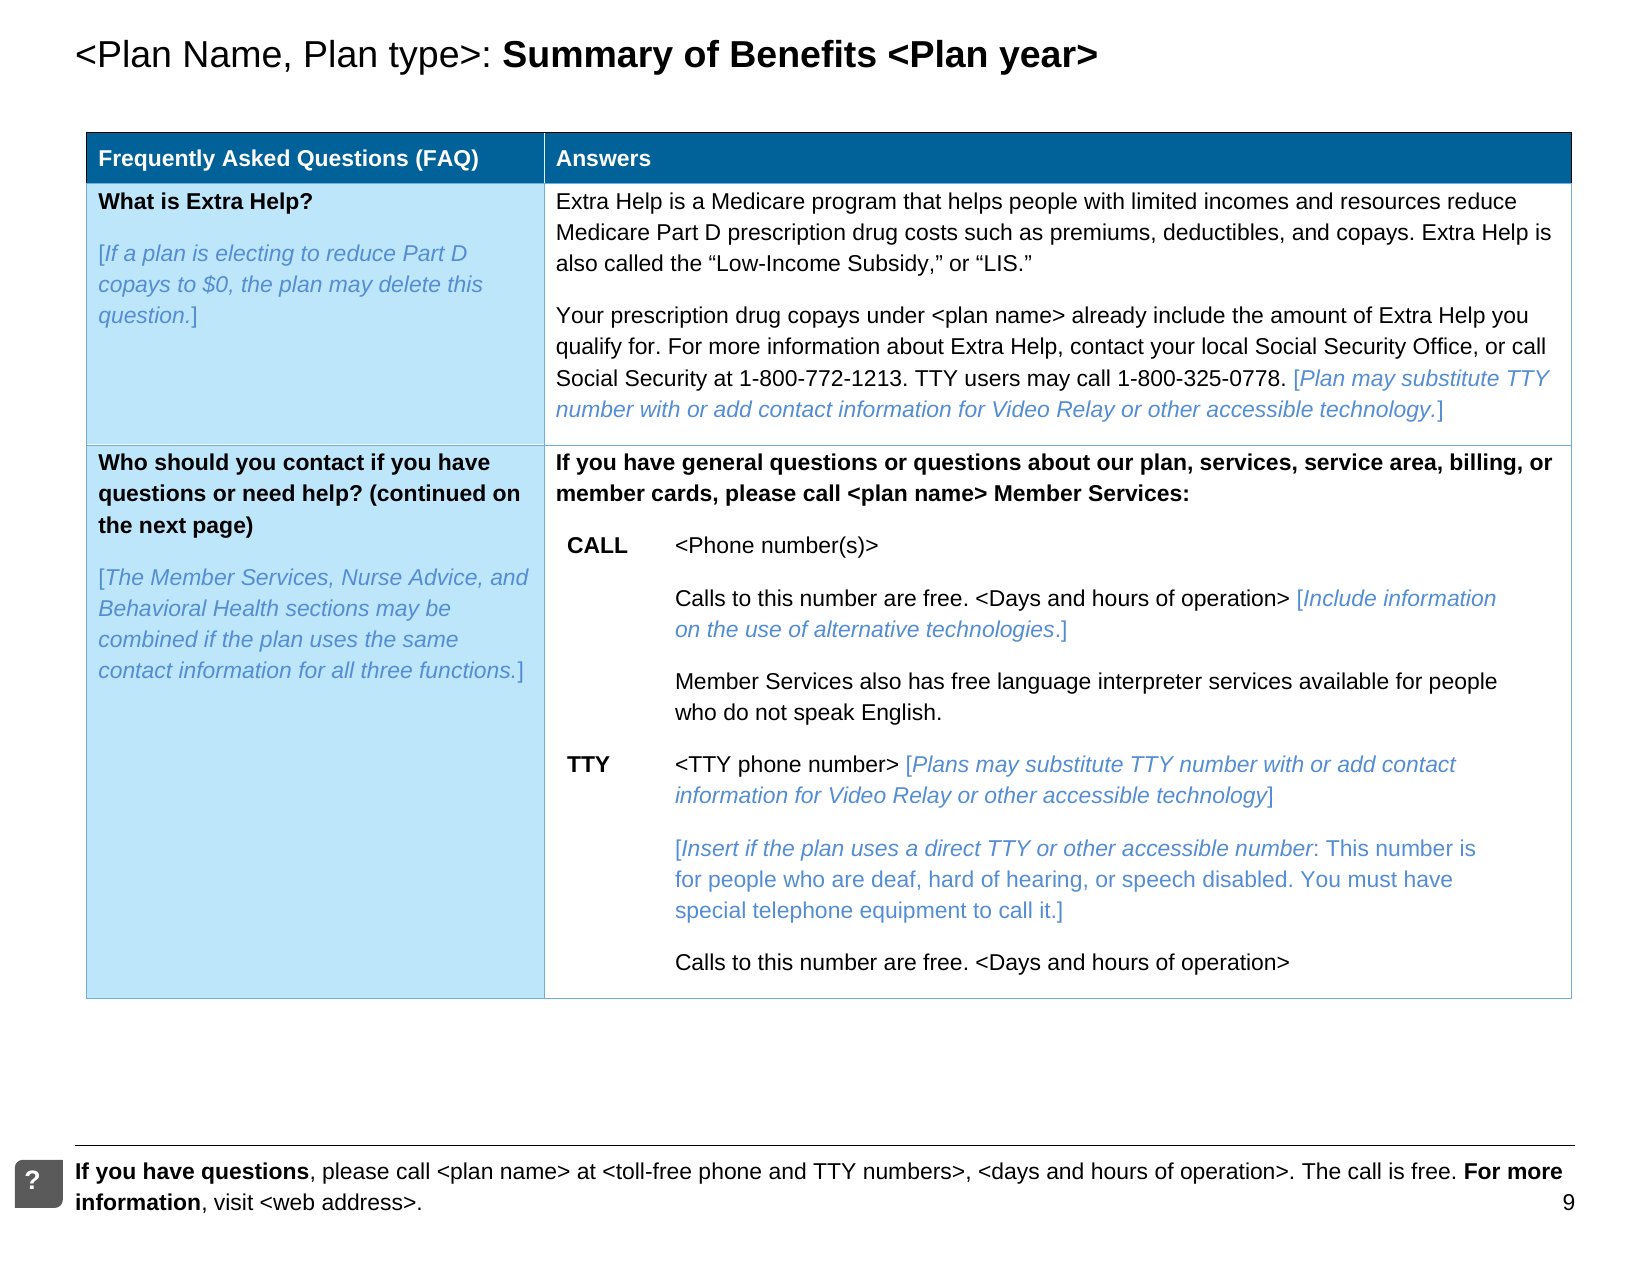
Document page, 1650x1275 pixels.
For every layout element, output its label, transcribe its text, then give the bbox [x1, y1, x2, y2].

table_cell If you have general questions or questions about our plan, services, service area, billing, or member cards, please call <plan name> Member Services: [545, 446, 1571, 998]
table_header Answers [545, 133, 1571, 183]
table_header Frequently Asked Questions (FAQ) [87, 133, 544, 183]
table_cell Extra Help is a Medicare program that helps people with limited incomes and resources reduce Medicare Part D prescription drug costs such as premiums, deductibles, and copays. Extra Help is also called the “Low-Income Subsidy,” or “LIS.” Your prescription drug copays under <plan name> already include the amount of Extra Help you qualify for. For more information about Extra Help, contact your local Social Security Office, or call Social Security at 1-800-772-1213. TTY users may call 1-800-325-0778. [Plan may substitute TTY number with or add contact information for Video Relay or other accessible technology.] [545, 184, 1571, 444]
table_cell What is Extra Help? [If a plan is electing to reduce Part D copays to $0, the plan may delete this question.] [87, 184, 544, 444]
table_cell Who should you contact if you have questions or need help? (continued on the next page) [The Member Services, Nurse Advice, and Behavioral Health sections may be combined if the plan uses the same contact information for all three functions.] [87, 446, 544, 998]
